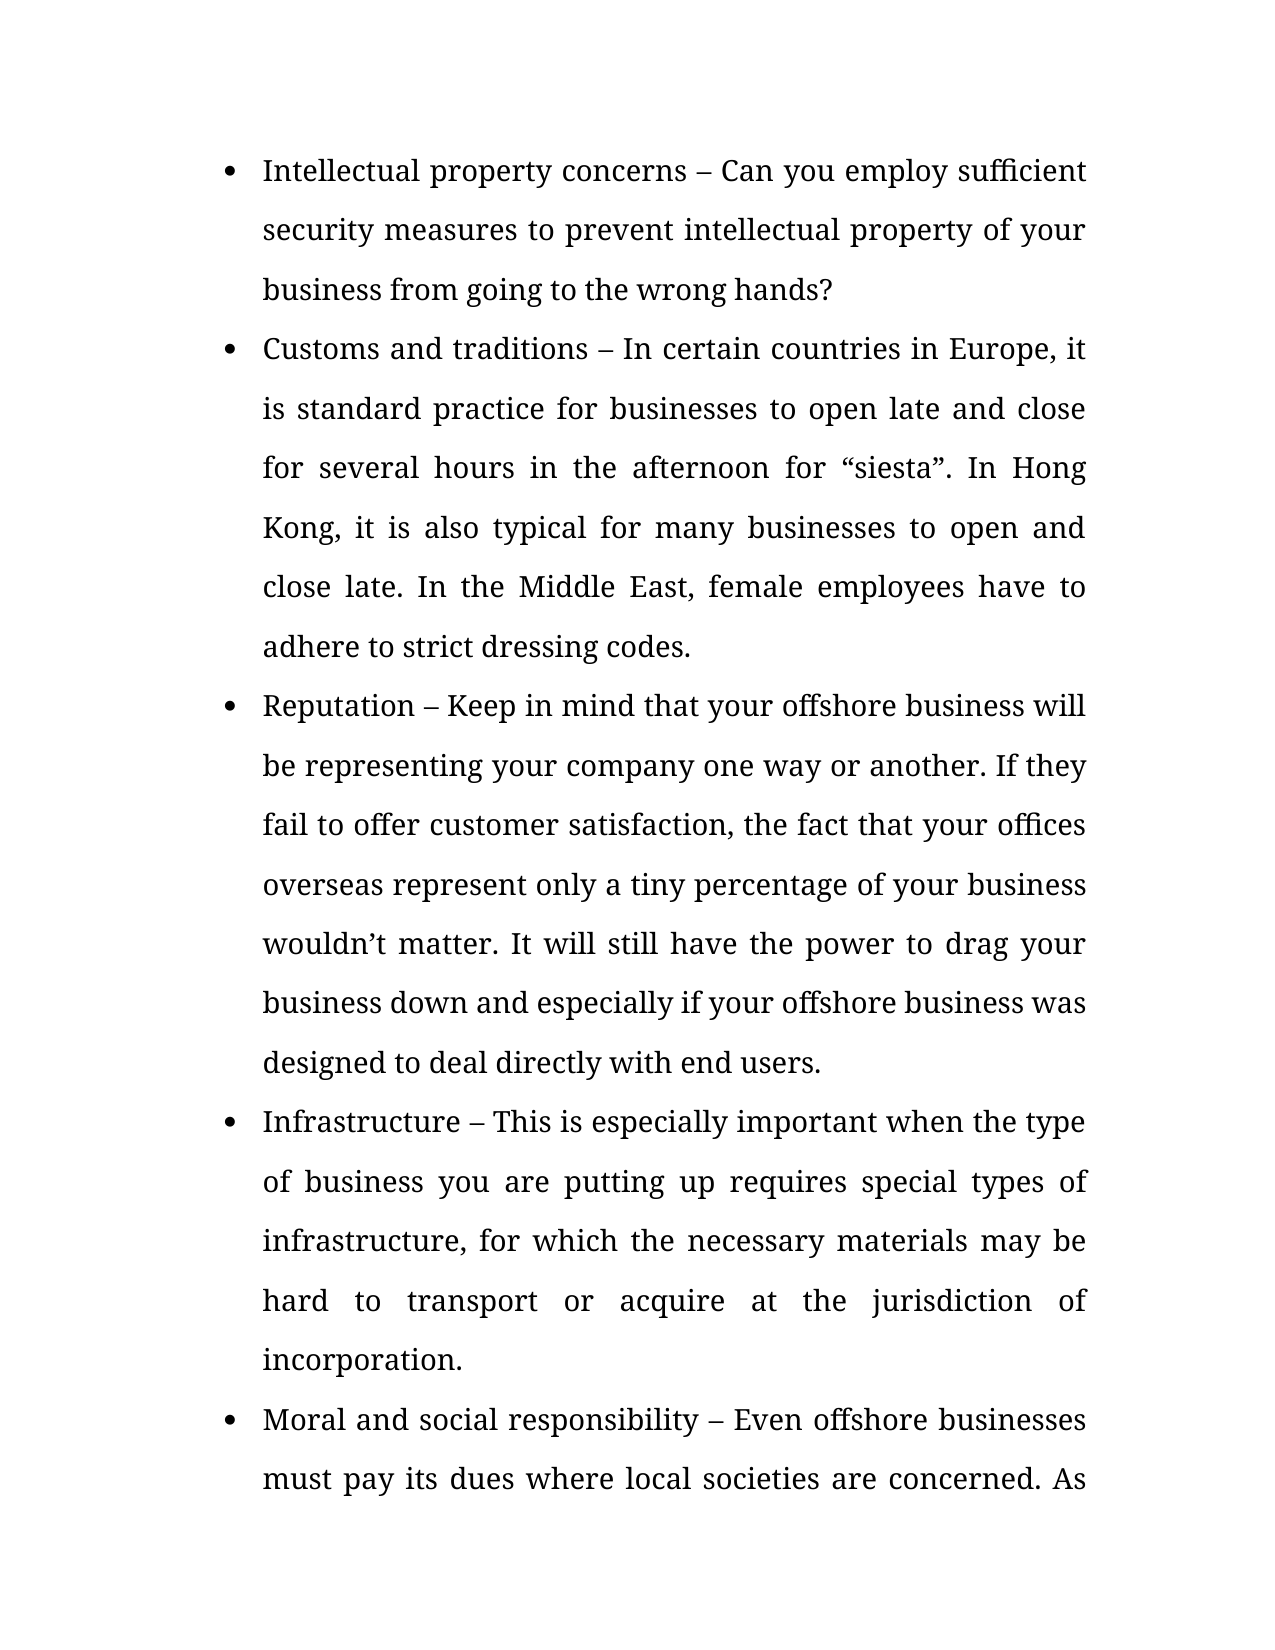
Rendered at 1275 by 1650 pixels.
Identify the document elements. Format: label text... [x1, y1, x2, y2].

list Infrastructure – This is especially important when the type of business you are putting up requires special types of infrastructure, for which the necessary materials may be hard to transport or acquire at the jurisdiction of incorporation. [225, 1102, 1087, 1379]
list Intellectual property concerns – Can you employ sufficient security measures to prevent intellectual property of your business from going to the wrong hands? [225, 150, 1087, 309]
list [225, 1399, 1087, 1498]
list Reputation – Keep in mind that your offshore business will be representing your company one way or another. If they fail to offer customer satisfaction, the fact that your offices overseas represent only a tiny percentage of your business wouldn’t matter. It will still have the power to drag your business down and especially if your offshore business was designed to deal directly with end users. [225, 685, 1087, 1082]
list Customs and traditions – In certain countries in Europe, it is standard practice for businesses to open late and close for several hours in the afternoon for “siesta”. In Hong Kong, it is also typical for many businesses to open and close late. In the Middle East, female employees have to adhere to strict dressing codes. [225, 328, 1087, 666]
